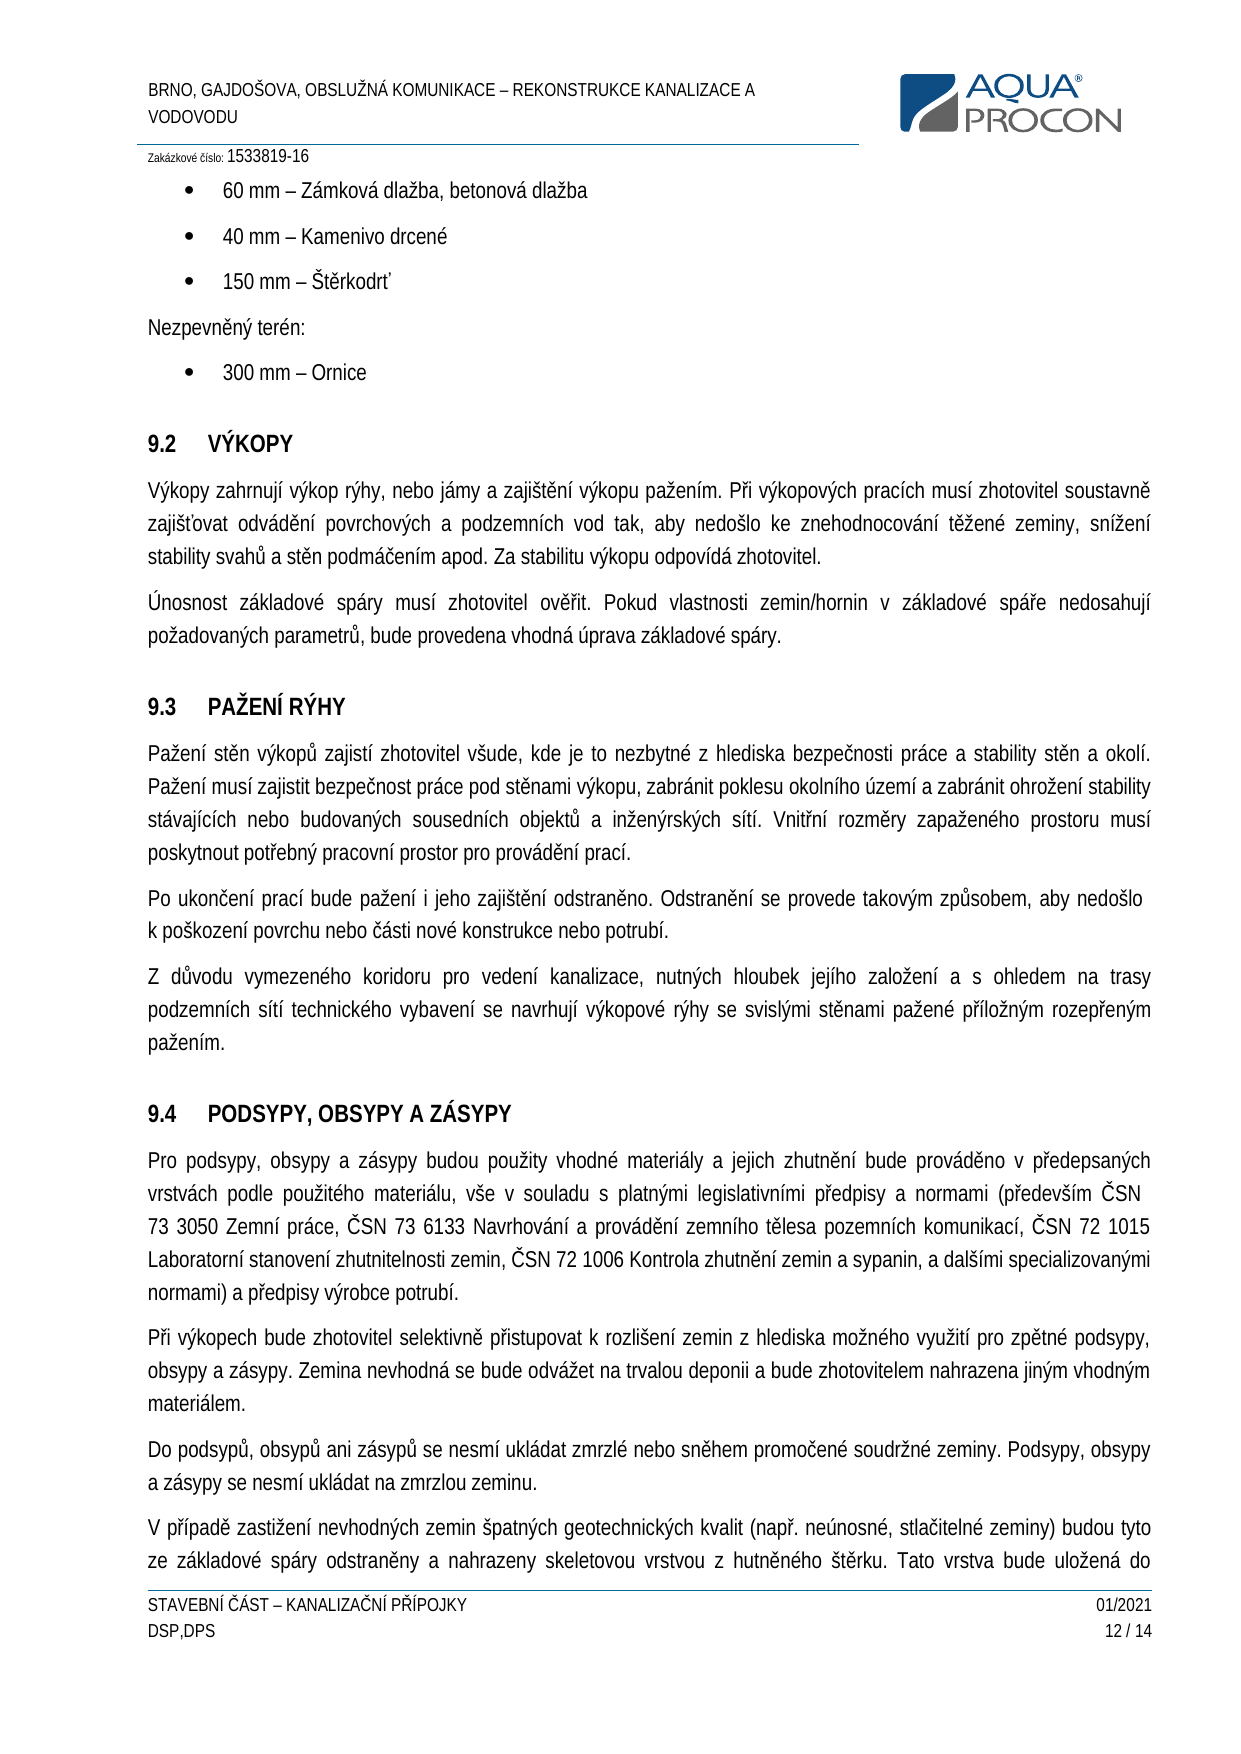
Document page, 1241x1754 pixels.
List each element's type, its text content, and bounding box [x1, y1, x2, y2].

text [148, 1514, 1152, 1573]
subtitle Podsypy, obsypy a zásypy [148, 1099, 1152, 1128]
subtitle Výkopy [148, 429, 1152, 458]
list 300 mm – Ornice [185, 359, 1152, 385]
text Výkopy zahrnují výkop rýhy, nebo jámy a zajištění výkopu pažením. Při výkopových pracích musí zhotovitel soustavně zajišťovat odvádění povrchových a podzemních vod tak, aby nedošlo ke znehodnocování těžené zeminy, snížení stability svahů a stěn podmáčením apod. Za stabilitu výkopu odpovídá zhotovitel. [148, 477, 1152, 570]
text Při výkopech bude zhotovitel selektivně přistupovat k rozlišení zemin z hlediska možného využití pro zpětné podsypy, obsypy a zásypy. Zemina nevhodná se bude odvážet na trvalou deponii a bude zhotovitelem nahrazena jiným vhodným materiálem. [148, 1324, 1152, 1417]
text Pažení stěn výkopů zajistí zhotovitel všude, kde je to nezbytné z hlediska bezpečnosti práce a stability stěn a okolí. Pažení musí zajistit bezpečnost práce pod stěnami výkopu, zabránit poklesu okolního území a zabránit ohrožení stability stávajících nebo budovaných sousedních objektů a inženýrských sítí. Vnitřní rozměry zapaženého prostoru musí poskytnout potřebný pracovní prostor pro provádění prací. [148, 740, 1152, 865]
text Do podsypů, obsypů ani zásypů se nesmí ukládat zmrzlé nebo sněhem promočené soudržné zeminy. Podsypy, obsypy a zásypy se nesmí ukládat na zmrzlou zeminu. [148, 1436, 1152, 1495]
text Po ukončení prací bude pažení i jeho zajištění odstraněno. Odstranění se provede takovým způsobem, aby nedošlo k poškození povrchu nebo části nové konstrukce nebo potrubí. [148, 884, 1152, 944]
list 60 mm – Zámková dlažba, betonová dlažba [185, 177, 1152, 203]
list 40 mm – Kamenivo drcené [185, 223, 1152, 249]
text Pro podsypy, obsypy a zásypy budou použity vhodné materiály a jejich zhutnění bude prováděno v předepsaných vrstvách podle použitého materiálu, vše v souladu s platnými legislativními předpisy a normami (především ČSN 73 3050 Zemní práce, ČSN 73 6133 Navrhování a provádění zemního tělesa pozemních komunikací, ČSN 72 1015 Laboratorní stanovení zhutnitelnosti zemin, ČSN 72 1006 Kontrola zhutnění zemin a sypanin, a dalšími specializovanými normami) a předpisy výrobce potrubí. [148, 1147, 1152, 1305]
list 150 mm – Štěrkodrť [185, 268, 1152, 294]
text Z důvodu vymezeného koridoru pro vedení kanalizace, nutných hloubek jejího založení a s ohledem na trasy podzemních sítí technického vybavení se navrhují výkopové rýhy se svislými stěnami pažené příložným rozepřeným pažením. [148, 963, 1152, 1055]
text Nezpevněný terén: [148, 313, 1152, 340]
text Únosnost základové spáry musí zhotovitel ověřit. Pokud vlastnosti zemin/hornin v základové spáře nedosahují požadovaných parametrů, bude provedena vhodná úprava základové spáry. [148, 589, 1152, 648]
subtitle Pažení rýhy [148, 692, 1152, 721]
